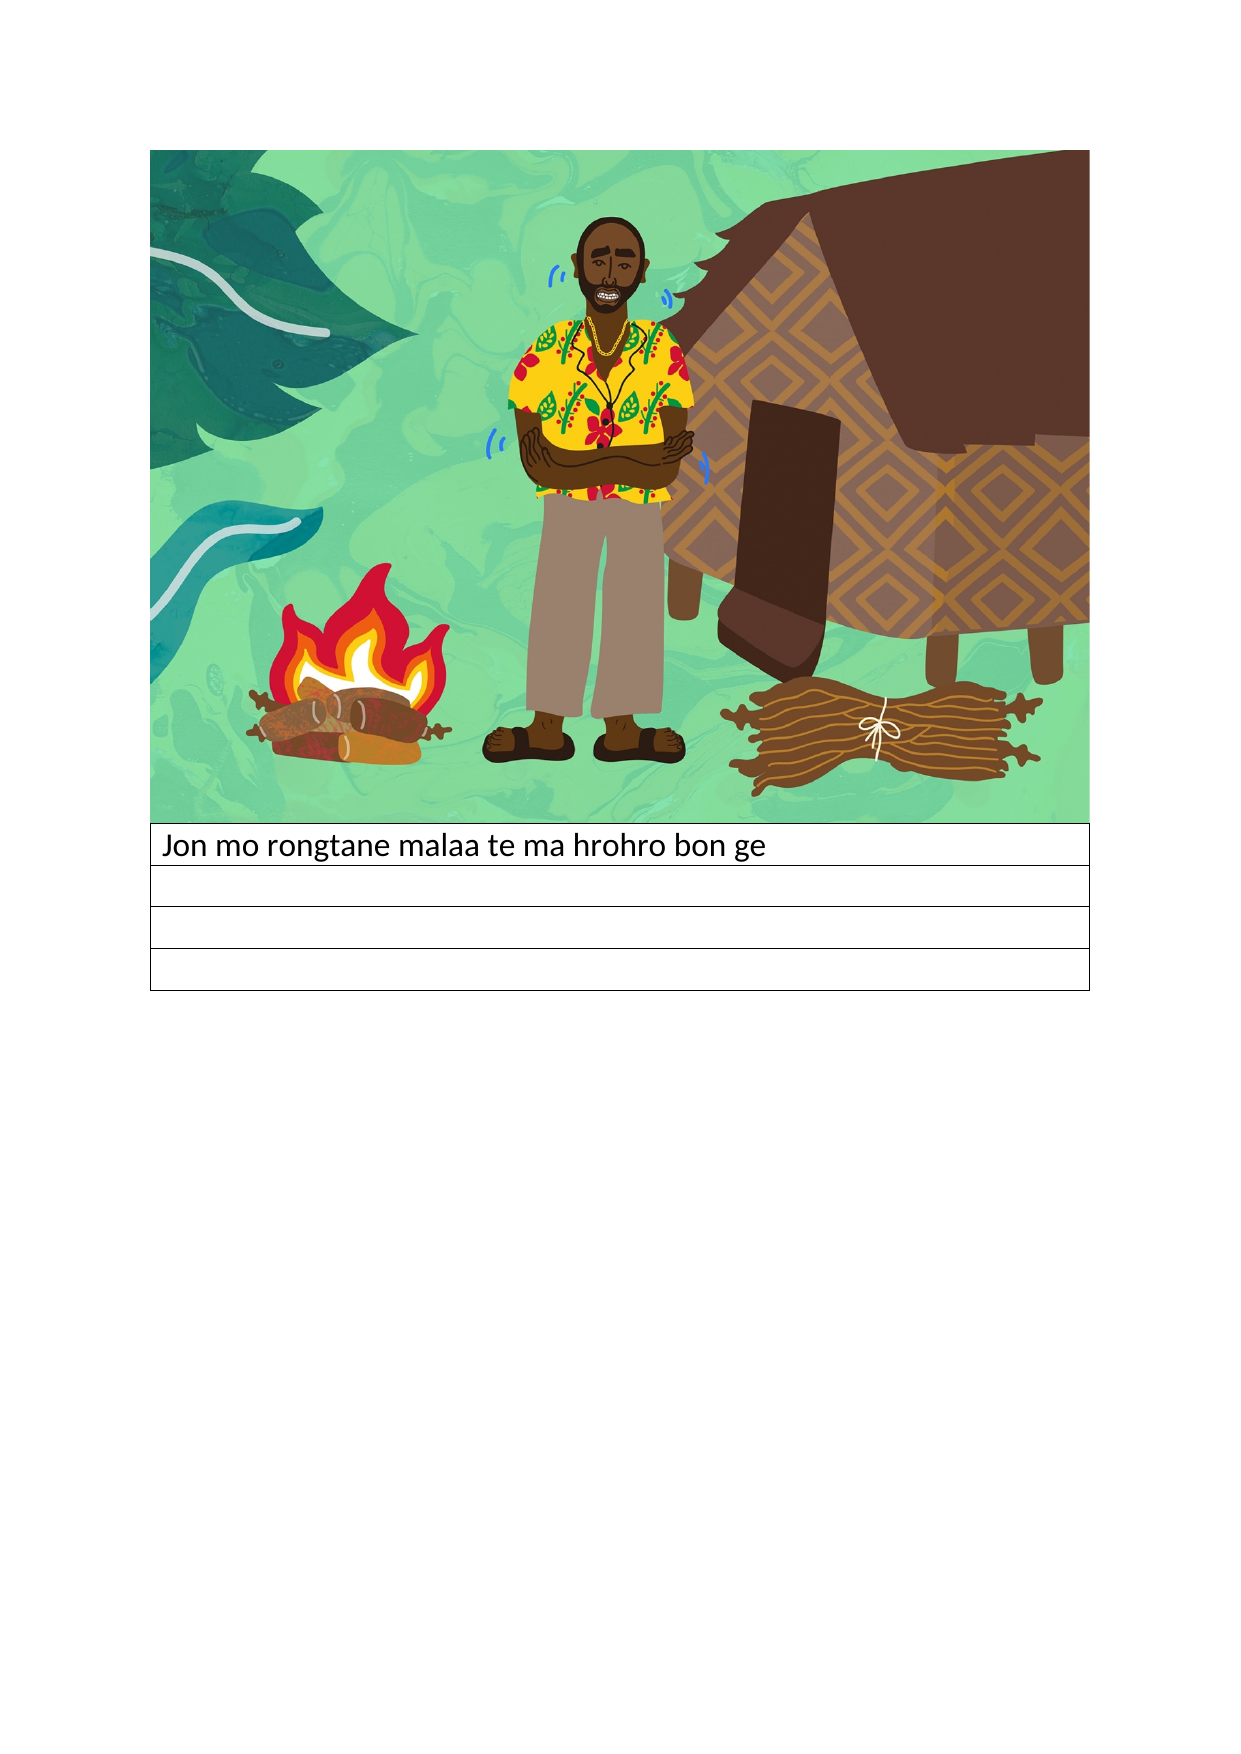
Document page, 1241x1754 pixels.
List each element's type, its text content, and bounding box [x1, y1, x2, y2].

table_cell [151, 949, 1089, 990]
picture [150, 150, 1090, 823]
table_cell [151, 866, 1089, 906]
table_cell [151, 907, 1089, 948]
table_header Jon mo rongtane malaa te ma hrohro bon ge [151, 824, 1089, 864]
